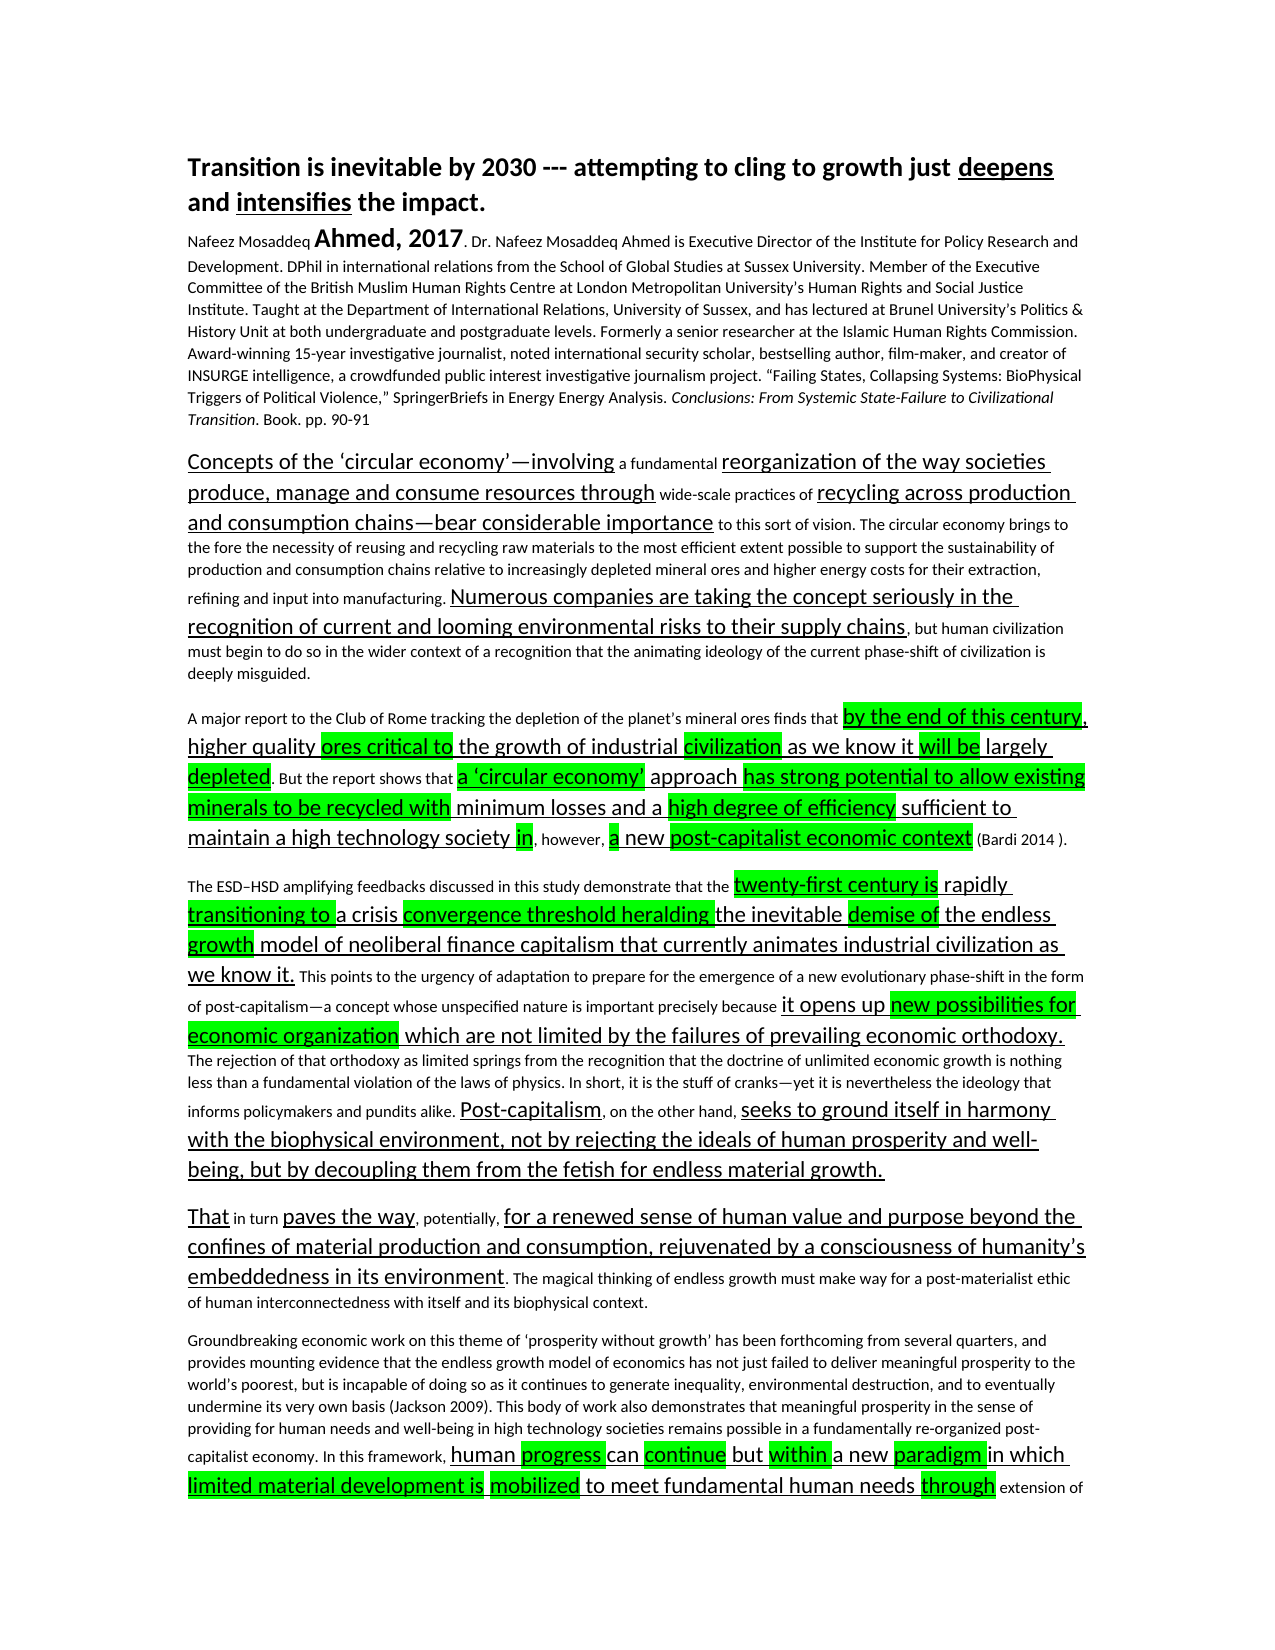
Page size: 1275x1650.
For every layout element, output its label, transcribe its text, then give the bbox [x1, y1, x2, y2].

subtitle Transition is inevitable by 2030 --- attempting to cling to growth just deepens and intensifies the impact. [187, 150, 1087, 219]
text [187, 1331, 1087, 1499]
text Nafeez Mosaddeq Ahmed, 2017. Dr. Nafeez Mosaddeq Ahmed is Executive Director of the Institute for Policy Research and Development. DPhil in international relations from the School of Global Studies at Sussex University. Member of the Executive Committee of the British Muslim Human Rights Centre at London Metropolitan University’s Human Rights and Social Justice Institute. Taught at the Department of International Relations, University of Sussex, and has lectured at Brunel University’s Politics & History Unit at both undergraduate and postgraduate levels. Formerly a senior researcher at the Islamic Human Rights Commission. Award-winning 15-year investigative journalist, noted international security scholar, bestselling author, film-maker, and creator of INSURGE intelligence, a crowdfunded public interest investigative journalism project. “Failing States, Collapsing Systems: BioPhysical Triggers of Political Violence,” SpringerBriefs in Energy Energy Analysis. Conclusions: From Systemic State-Failure to Civilizational Transition. Book. pp. 90-91 [187, 221, 1087, 429]
text A major report to the Club of Rome tracking the depletion of the planet’s mineral ores finds that by the end of this century, higher quality ores critical to the growth of industrial civilization as we know it will be largely depleted. But the report shows that a ‘circular economy’ approach has strong potential to allow existing minerals to be recycled with minimum losses and a high degree of efficiency sufficient to maintain a high technology society in, however, a new post-capitalist economic context (Bardi 2014 ). [187, 702, 1087, 851]
text Concepts of the ‘circular economy’—involving a fundamental reorganization of the way societies produce, manage and consume resources through wide-scale practices of recycling across production and consumption chains—bear considerable importance to this sort of vision. The circular economy brings to the fore the necessity of reusing and recycling raw materials to the most efficient extent possible to support the sustainability of production and consumption chains relative to increasingly depleted mineral ores and higher energy costs for their extraction, refining and input into manufacturing. Numerous companies are taking the concept seriously in the recognition of current and looming environmental risks to their supply chains, but human civilization must begin to do so in the wider context of a recognition that the animating ideology of the current phase-shift of civilization is deeply misguided. [187, 447, 1087, 684]
text That in turn paves the way, potentially, for a renewed sense of human value and purpose beyond the confines of material production and consumption, rejuvenated by a consciousness of humanity’s embeddedness in its environment. The magical thinking of endless growth must make way for a post-materialist ethic of human interconnectedness with itself and its biophysical context. [187, 1202, 1087, 1312]
text The ESD–HSD amplifying feedbacks discussed in this study demonstrate that the twenty-first century is rapidly transitioning to a crisis convergence threshold heralding the inevitable demise of the endless growth model of neoliberal finance capitalism that currently animates industrial civilization as we know it. This points to the urgency of adaptation to prepare for the emergence of a new evolutionary phase-shift in the form of post-capitalism—a concept whose unspecified nature is important precisely because it opens up new possibilities for economic organization which are not limited by the failures of prevailing economic orthodoxy. The rejection of that orthodoxy as limited springs from the recognition that the doctrine of unlimited economic growth is nothing less than a fundamental violation of the laws of physics. In short, it is the stuff of cranks—yet it is nevertheless the ideology that informs policymakers and pundits alike. Post-capitalism, on the other hand, seeks to ground itself in harmony with the biophysical environment, not by rejecting the ideals of human prosperity and well-being, but by decoupling them from the fetish for endless material growth. [187, 870, 1087, 1183]
